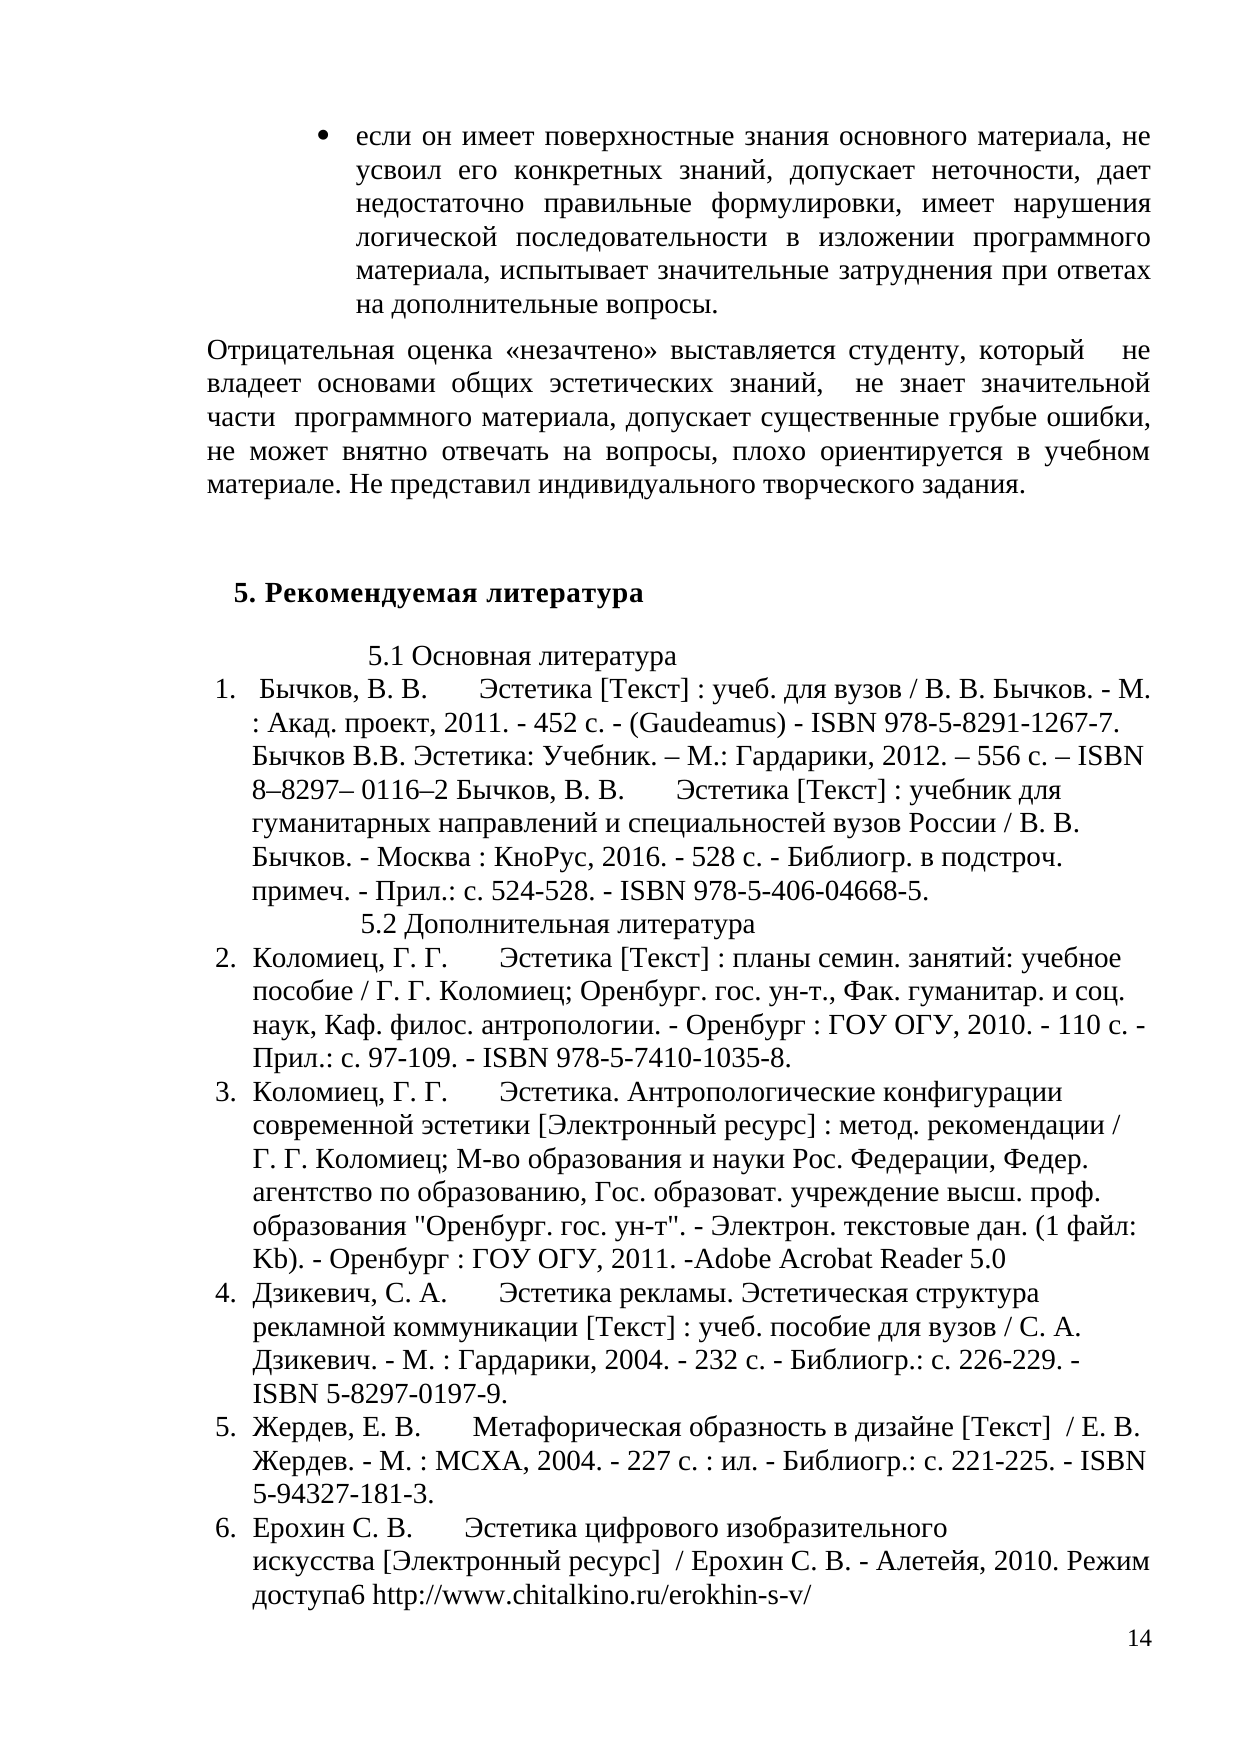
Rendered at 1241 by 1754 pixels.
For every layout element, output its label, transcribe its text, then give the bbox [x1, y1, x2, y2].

list Коломиец, Г. Г. Эстетика [Текст] : планы семин. занятий: учебное пособие / Г. Г. Коломиец; Оренбург. гос. ун-т., Фак. гуманитар. и соц. наук, Каф. филос. антропологии. - Оренбург : ГОУ ОГУ, 2010. - 110 с. - Прил.: с. 97-109. - ISBN 978-5-7410-1035-8. [215, 940, 1152, 1074]
text Отрицательная оценка «незачтено» выставляется студенту, который не владеет основами общих эстетических знаний, не знает значительной части программного материала, допускает существенные грубые ошибки, не может внятно отвечать на вопросы, плохо ориентируется в учебном материале. Не представил индивидуального творческого задания. [207, 332, 1152, 500]
list Дзикевич, С. А. Эстетика рекламы. Эстетическая структура рекламной коммуникации [Текст] : учеб. пособие для вузов / С. А. Дзикевич. - М. : Гардарики, 2004. - 232 с. - Библиогр.: с. 226-229. - ISBN 5-8297-0197-9. [215, 1275, 1152, 1409]
list Бычков, В. В. Эстетика [Текст] : учеб. для вузов / В. В. Бычков. - М. : Акад. проект, 2011. - 452 с. - (Gaudeamus) - ISBN 978-5-8291-1267-7. Бычков В.В. Эстетика: Учебник. – М.: Гардарики, 2012. – 556 с. – ISBN 8–8297– 0116–2 Бычков, В. В. Эстетика [Текст] : учебник для гуманитарных направлений и специальностей вузов России / В. В. Бычков. - Москва : КноРус, 2016. - 528 c. - Библиогр. в подстроч. примеч. - Прил.: с. 524-528. - ISBN 978-5-406-04668-5. [214, 671, 1152, 906]
text 5. Рекомендуемая литература [233, 575, 1152, 608]
list Жердев, Е. В. Метафорическая образность в дизайне [Текст] / Е. В. Жердев. - М. : МСХА, 2004. - 227 с. : ил. - Библиогр.: с. 221-225. - ISBN 5-94327-181-3. [215, 1409, 1152, 1510]
list если он имеет поверхностные знания основного материала, не усвоил его конкретных знаний, допускает неточности, дает недостаточно правильные формулировки, имеет нарушения логической последовательности в изложении программного материала, испытывает значительные затруднения при ответах на дополнительные вопросы. [318, 118, 1152, 319]
list Ерохин С. В. Эстетика цифрового изобразительного искусства [Электронный ресурс] / Ерохин С. В. - Алетейя, 2010. Режим доступа6 http://www.chitalkino.ru/erokhin-s-v/ [215, 1510, 1152, 1611]
text 5.2 Дополнительная литература [177, 906, 1152, 940]
list Коломиец, Г. Г. Эстетика. Антропологические конфигурации современной эстетики [Электронный ресурс] : метод. рекомендации / Г. Г. Коломиец; М-во образования и науки Рос. Федерации, Федер. агентство по образованию, Гос. образоват. учреждение высш. проф. образования "Оренбург. гос. ун-т". - Электрон. текстовые дан. (1 файл: Kb). - Оренбург : ГОУ ОГУ, 2011. -Adobe Acrobat Reader 5.0 [215, 1074, 1152, 1275]
text 5.1 Основная литература [177, 638, 1152, 671]
